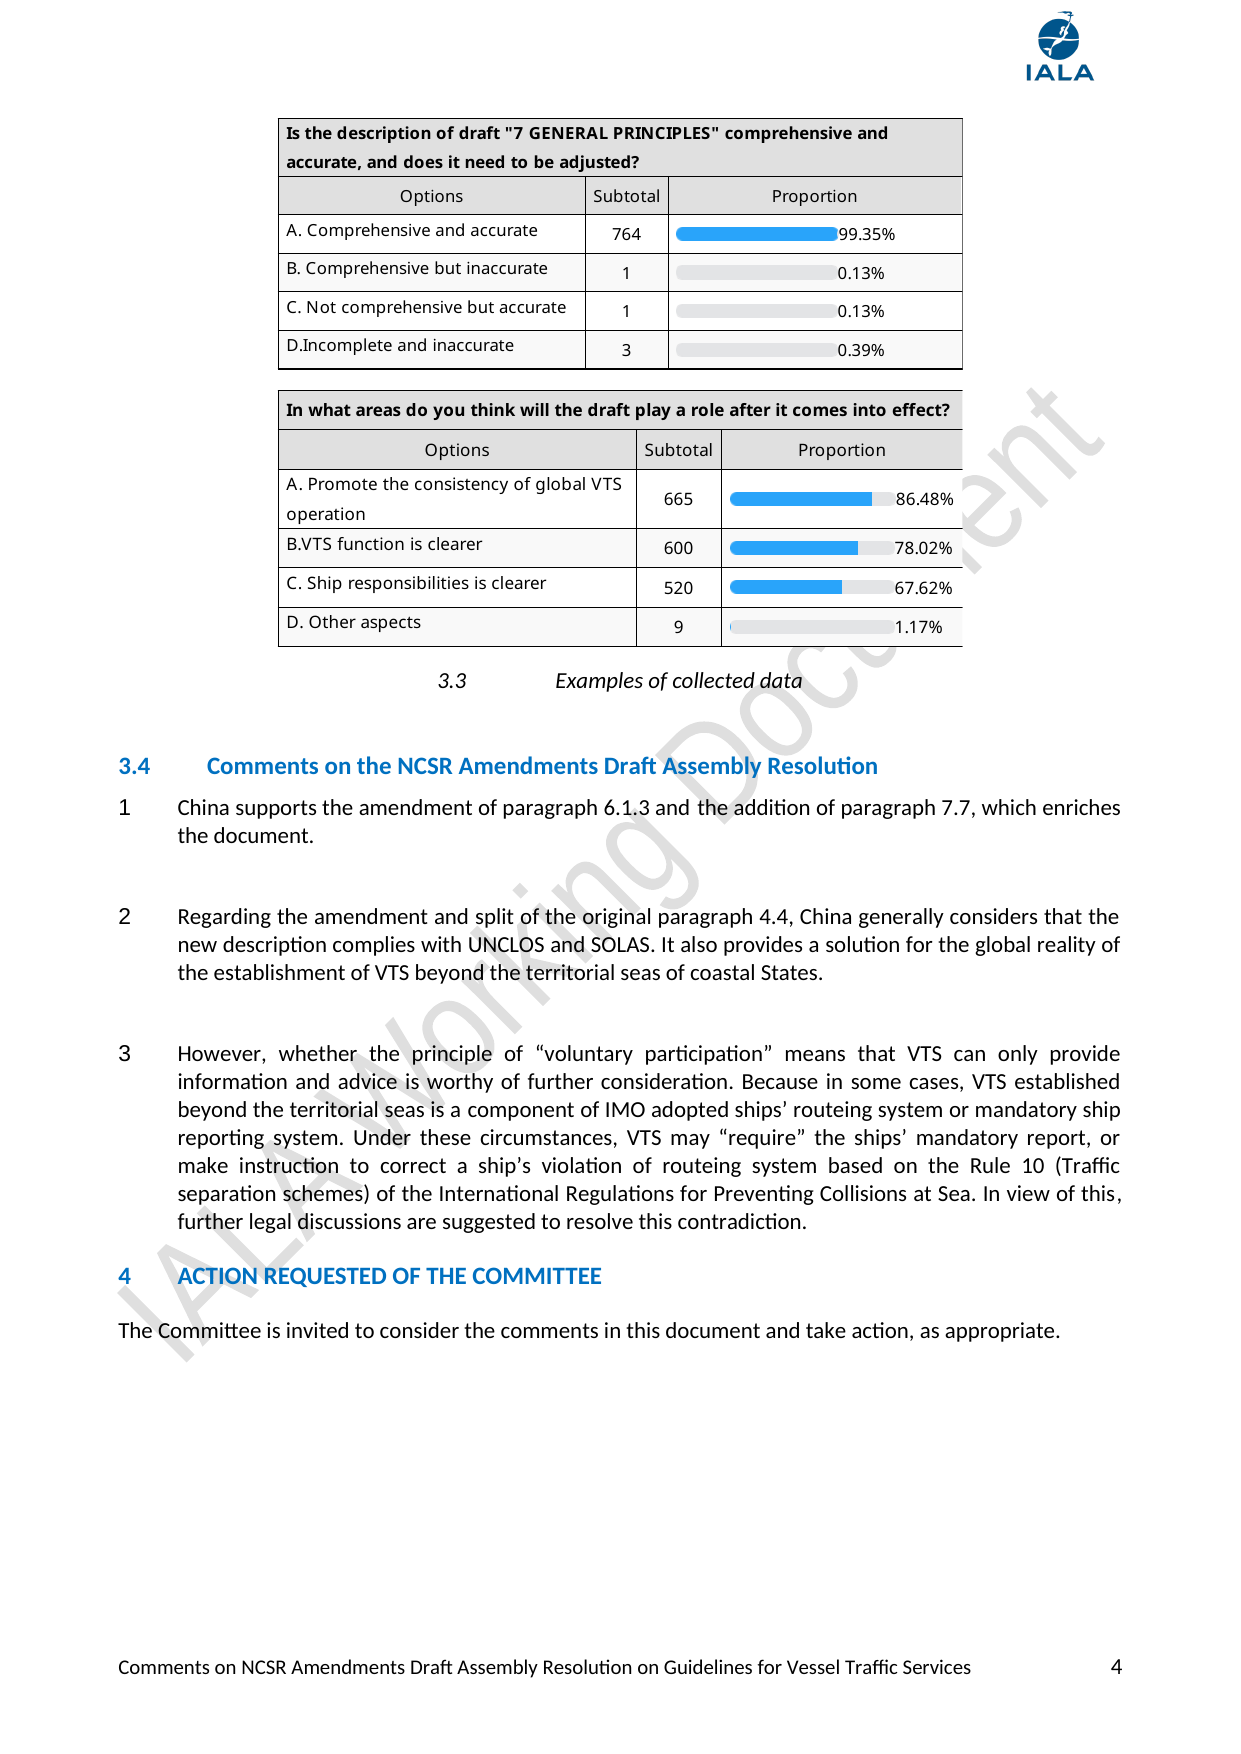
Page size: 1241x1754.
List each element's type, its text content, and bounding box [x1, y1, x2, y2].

picture [1011, 3, 1106, 96]
list However, whether the principle of “voluntary participation” means that VTS can only provide information and advice is worthy of further consideration. Because in some cases, VTS established beyond the territorial seas is a component of IMO adopted ships’ routeing system or mandatory ship reporting system. Under these circumstances, VTS may “require” the ships’ mandatory report, or make instruction to correct a ship’s violation of routeing system based on the Rule 10 (Traffic separation schemes) of the International Regulations for Preventing Collisions at Sea. In view of this, further legal discussions are suggested to resolve this contradiction. [118, 1039, 1122, 1235]
list 3.3 Examples of collected data [118, 667, 1122, 694]
subtitle Action requested of the Committee [118, 1260, 1122, 1291]
text The Committee is invited to consider the comments in this document and take action, as appropriate. [118, 1316, 1122, 1344]
list Regarding the amendment and split of the original paragraph 4.4, China generally considers that the new description complies with UNCLOS and SOLAS. It also provides a solution for the global reality of the establishment of VTS beyond the territorial seas of coastal States. [118, 902, 1122, 986]
list China supports the amendment of paragraph 6.1.3 and the addition of paragraph 7.7, which enriches the document. [118, 793, 1122, 849]
subtitle Comments on the NCSR Amendments Draft Assembly Resolution [118, 750, 1122, 781]
